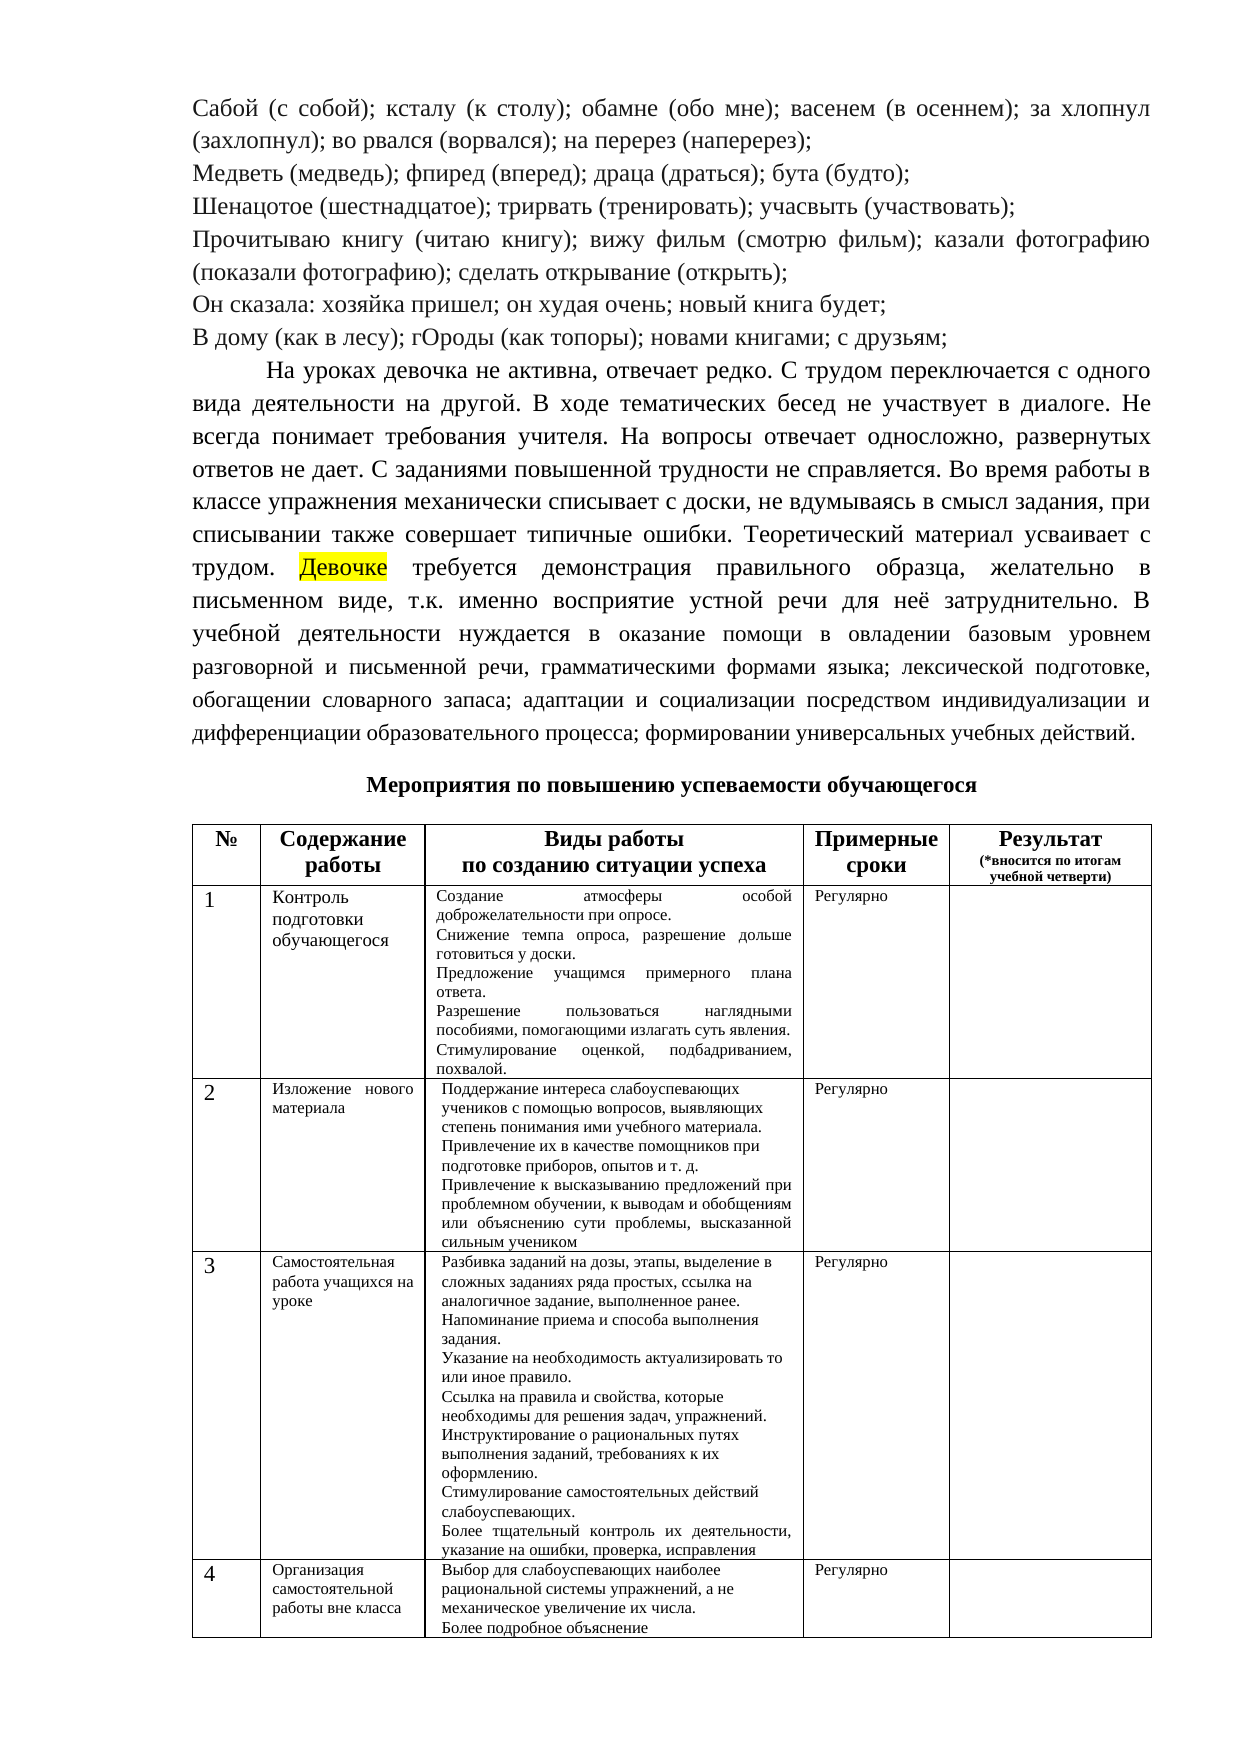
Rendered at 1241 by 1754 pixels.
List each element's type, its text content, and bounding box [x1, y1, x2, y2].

table_cell Контроль подготовки обучающегося [261, 886, 424, 1078]
table_cell [950, 1252, 1151, 1559]
table_header Виды работы по созданию ситуации успеха [426, 825, 803, 885]
text На уроках девочка не активна, отвечает редко. С трудом переключается с одного вида деятельности на другой. В ходе тематических бесед не участвует в диалоге. Не всегда понимает требования учителя. На вопросы отвечает односложно, развернутых ответов не дает. С заданиями повышенной трудности не справляется. Во время работы в классе упражнения механически списывает с доски, не вдумываясь в смысл задания, при списывании также совершает типичные ошибки. Теоретический материал усваивает с трудом. Девочке требуется демонстрация правильного образца, желательно в письменном виде, т.к. именно восприятие устной речи для неё затруднительно. В учебной деятельности нуждается в оказание помощи в овладении базовым уровнем разговорной и письменной речи, грамматическими формами языка; лексической подготовке, обогащении словарного запаса; адаптации и социализации посредством индивидуализации и дифференциации образовательного процесса; формировании универсальных учебных действий. [192, 351, 1152, 745]
table_cell [950, 886, 1151, 1078]
table_cell Регулярно [804, 1252, 949, 1559]
text Сабой (с собой); ксталу (к столу); обамне (обо мне); васенем (в осеннем); за хлопнул (захлопнул); во рвался (ворвался); на перерез (наперерез); [192, 89, 1152, 154]
text В дому (как в лесу); гОроды (как топоры); новами книгами; с друзьям; [192, 318, 1152, 351]
table_cell [950, 1079, 1151, 1251]
table_cell 1 [193, 886, 260, 1078]
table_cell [426, 1560, 803, 1637]
table_cell 4 [193, 1560, 260, 1637]
table_header Содержание работы [261, 825, 424, 885]
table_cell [261, 1560, 424, 1637]
table_header Результат (*вносится по итогам учебной четверти) [950, 825, 1151, 885]
table_cell Создание атмосферы особой доброжелательности при опросе. Снижение темпа опроса, разрешение дольше готовиться у доски. Предложение учащимся примерного плана ответа. Разрешение пользоваться наглядными пособиями, помогающими излагать суть явления. Стимулирование оценкой, подбадриванием, похвалой. [426, 886, 803, 1078]
text Медветь (медведь); фпиред (вперед); драца (драться); бута (будто); [192, 154, 1152, 187]
table_header № [193, 825, 260, 885]
table_cell Изложение нового материала [261, 1079, 424, 1251]
table_header Примерные сроки [804, 825, 949, 885]
text Мероприятия по повышению успеваемости обучающегося [192, 771, 1152, 798]
table_cell 2 [193, 1079, 260, 1251]
table_cell Поддержание интереса слабоуспевающих учеников с помощью вопросов, выявляющих степень понимания ими учебного материала. Привлечение их в качестве помощников при подготовке приборов, опытов и т. д. Привлечение к высказыванию предложений при проблемном обучении, к выводам и обобщениям или объяснению сути проблемы, высказанной сильным учеником [426, 1079, 803, 1251]
table_cell 3 [193, 1252, 260, 1559]
table_cell [950, 1560, 1151, 1637]
table_cell Разбивка заданий на дозы, этапы, выделение в сложных заданиях ряда простых, ссылка на аналогичное задание, выполненное ранее. Напоминание приема и способа выполнения задания. Указание на необходимость актуализировать то или иное правило. Ссылка на правила и свойства, которые необходимы для решения задач, упражнений. Инструктирование о рациональных путях выполнения заданий, требованиях к их оформлению. Стимулирование самостоятельных действий слабоуспевающих. Более тщательный контроль их деятельности, указание на ошибки, проверка, исправления [426, 1252, 803, 1559]
text Шенацотое (шестнадцатое); трирвать (тренировать); учасвыть (участвовать); [192, 187, 1152, 220]
table_cell Регулярно [804, 886, 949, 1078]
table_cell Регулярно [804, 1079, 949, 1251]
table_cell Самостоятельная работа учащихся на уроке [261, 1252, 424, 1559]
text Он сказала: хозяйка пришел; он худая очень; новый книга будет; [192, 286, 1152, 318]
table_cell Регулярно [804, 1560, 949, 1637]
text Прочитываю книгу (читаю книгу); вижу фильм (смотрю фильм); казали фотографию (показали фотографию); сделать открывание (открыть); [192, 220, 1152, 286]
